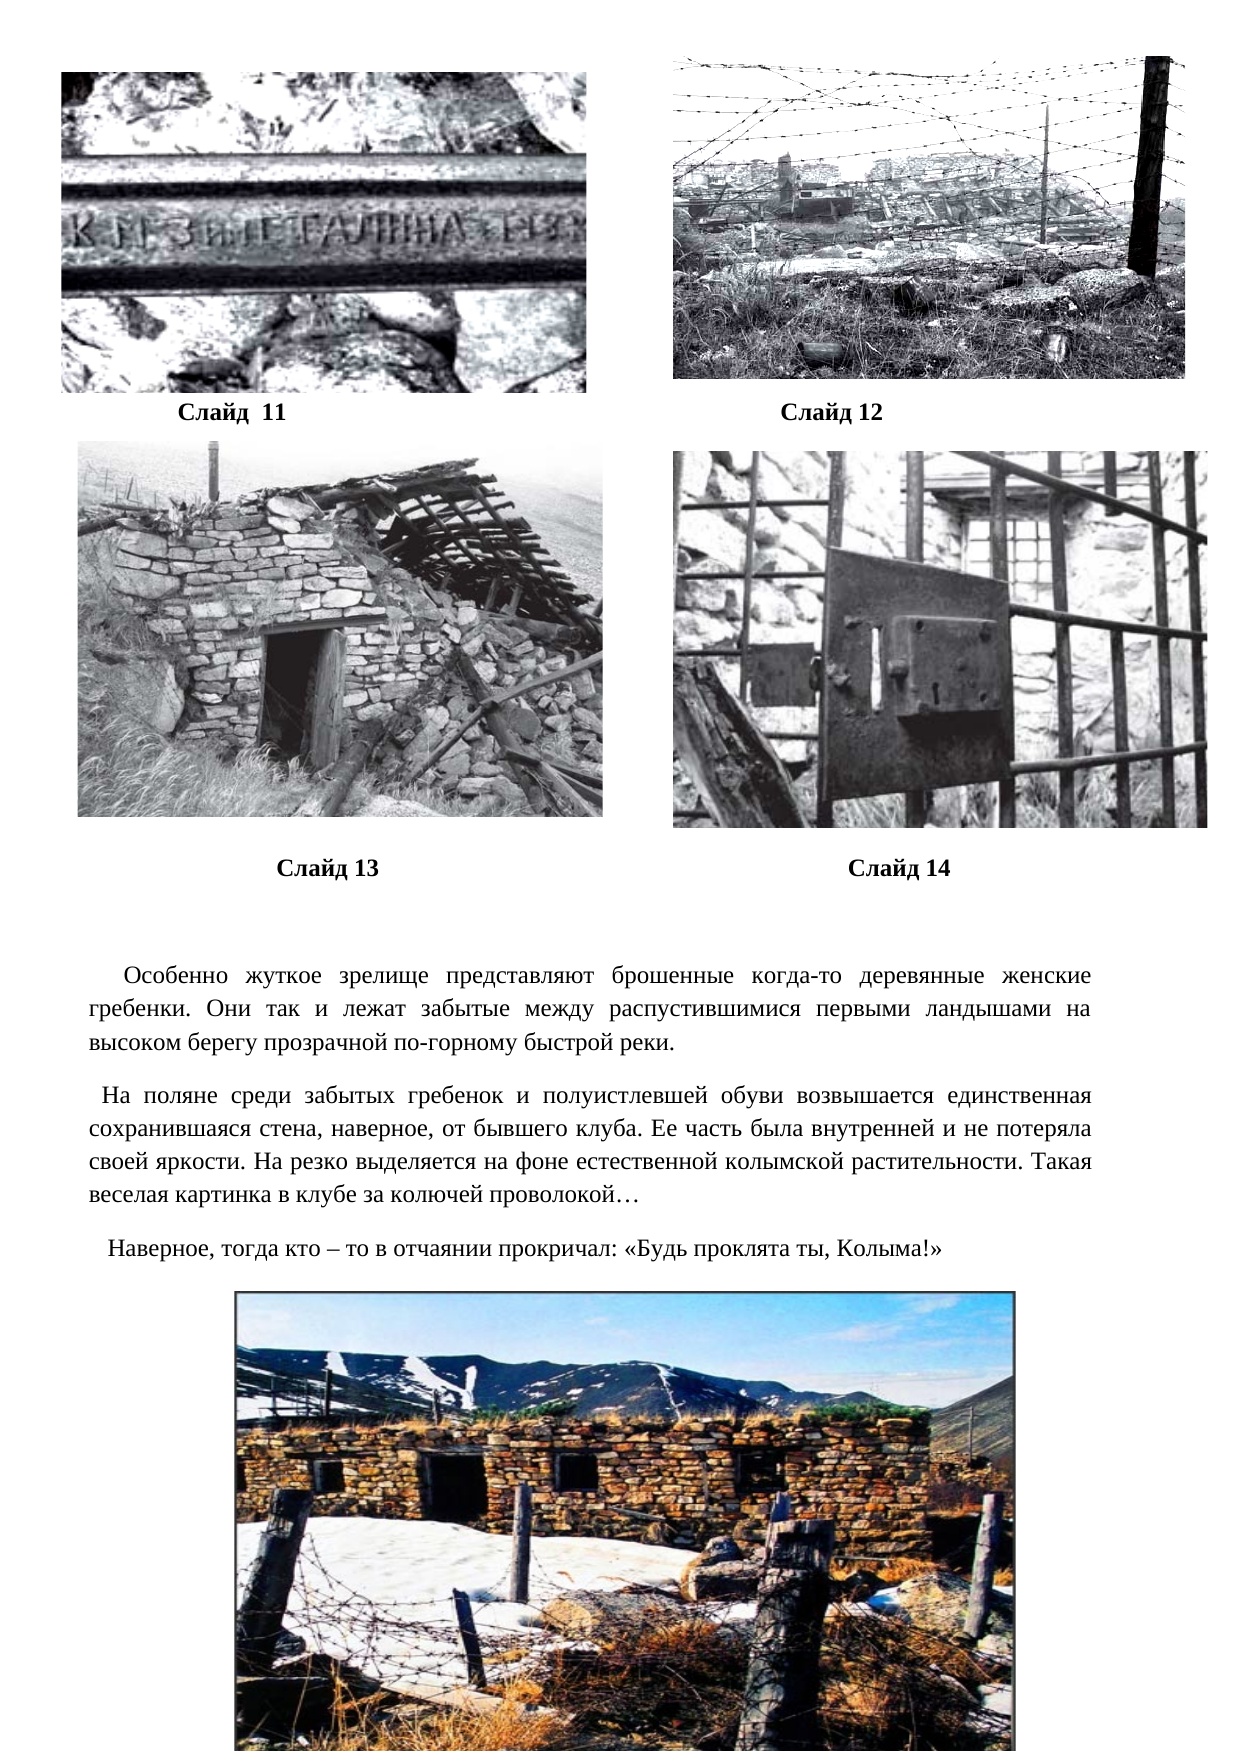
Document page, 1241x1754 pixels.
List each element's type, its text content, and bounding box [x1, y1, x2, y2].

text Слайд 13 Слайд 14 [88, 853, 1093, 882]
text Особенно жуткое зрелище представляют брошенные когда-то деревянные женские гребенки. Они так и лежат забытые между распустившимися первыми ландышами на высоком берегу прозрачной по-горному быстрой реки. [88, 961, 1093, 1055]
text Слайд 11 Слайд 12 [177, 339, 1093, 426]
text На поляне среди забытых гребенок и полуистлевшей обуви возвышается единственная сохранившаяся стена, наверное, от бывшего клуба. Ее часть была внутренней и не потеряла своей яркости. На резко выделяется на фоне естественной колымской растительности. Такая веселая картинка в клубе за колючей проволокой… [88, 1080, 1093, 1208]
text Наверное, тогда кто – то в отчаянии прокричал: «Будь проклята ты, Колыма!» [88, 1233, 1093, 1262]
picture [234, 1291, 1016, 1751]
